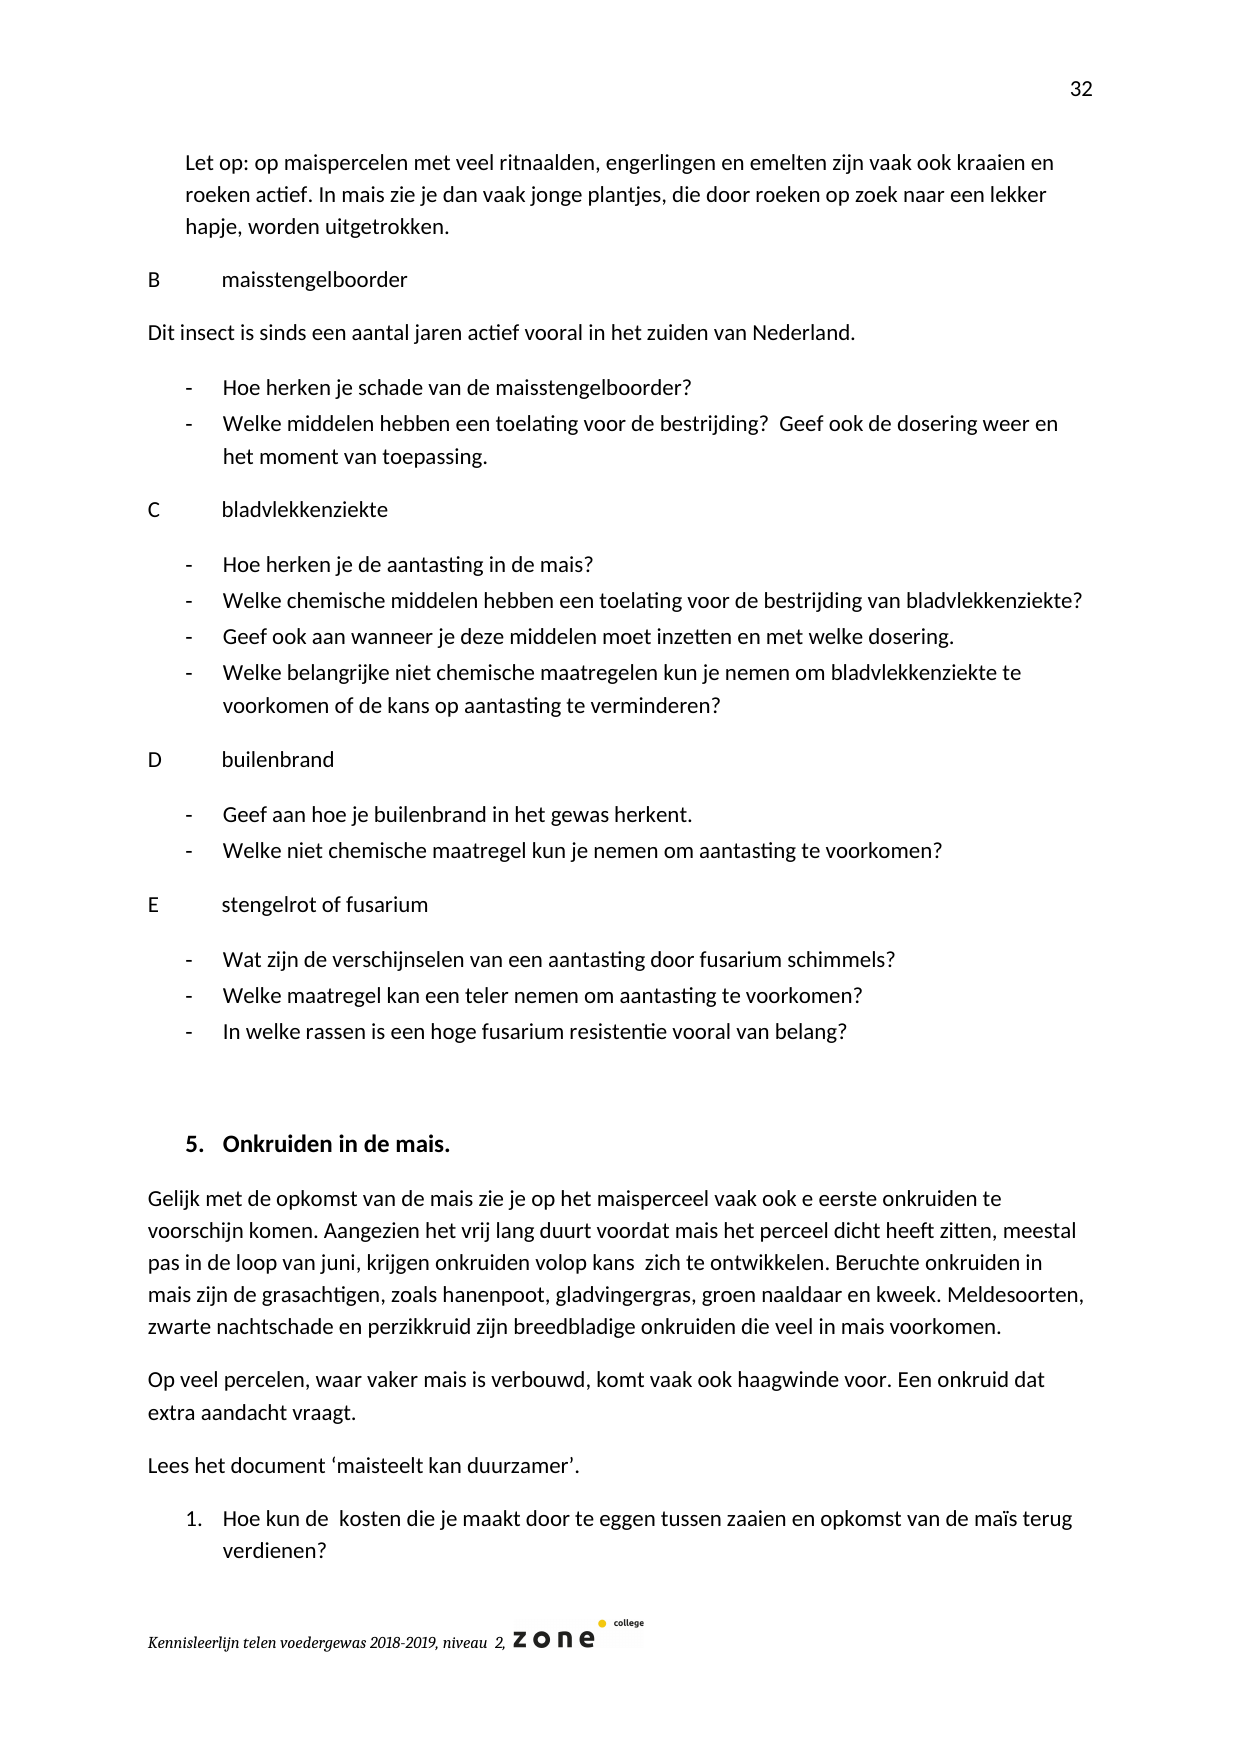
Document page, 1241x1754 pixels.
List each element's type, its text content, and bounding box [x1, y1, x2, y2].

list Wat zijn de verschijnselen van een aantasting door fusarium schimmels? [185, 943, 1093, 975]
text Lees het document ‘maisteelt kan duurzamer’. [148, 1451, 1093, 1479]
list Geef aan hoe je builenbrand in het gewas herkent. [185, 798, 1093, 829]
text D builenbrand [148, 745, 1093, 773]
picture [513, 1619, 644, 1648]
text Gelijk met de opkomst van de mais zie je op het maisperceel vaak ook e eerste onkruiden te voorschijn komen. Aangezien het vrij lang duurt voordat mais het perceel dicht heeft zitten, meestal pas in de loop van juni, krijgen onkruiden volop kans zich te ontwikkelen. Beruchte onkruiden in mais zijn de grasachtigen, zoals hanenpoot, gladvingergras, groen naaldaar en kweek. Meldesoorten, zwarte nachtschade en perzikkruid zijn breedbladige onkruiden die veel in mais voorkomen. [148, 1184, 1093, 1341]
text B maisstengelboorder [148, 265, 1093, 293]
text E stengelrot of fusarium [148, 890, 1093, 918]
list In welke rassen is een hoge fusarium resistentie vooral van belang? [185, 1015, 1093, 1047]
list Hoe kun de kosten die je maakt door te eggen tussen zaaien en opkomst van de maïs terug verdienen? [185, 1504, 1093, 1564]
list Welke niet chemische maatregel kun je nemen om aantasting te voorkomen? [185, 834, 1093, 865]
list Geef ook aan wanneer je deze middelen moet inzetten en met welke dosering. [185, 620, 1093, 652]
text C bladvlekkenziekte [148, 495, 1093, 523]
list Hoe herken je de aantasting in de mais? [185, 548, 1093, 580]
list Welke middelen hebben een toelating voor de bestrijding? Geef ook de dosering weer en het moment van toepassing. [185, 407, 1093, 470]
text Dit insect is sinds een aantal jaren actief vooral in het zuiden van Nederland. [148, 318, 1093, 346]
list Onkruiden in de mais. [185, 1128, 1093, 1158]
list Welke belangrijke niet chemische maatregelen kun je nemen om bladvlekkenziekte te voorkomen of de kans op aantasting te verminderen? [185, 656, 1093, 720]
text Let op: op maispercelen met veel ritnaalden, engerlingen en emelten zijn vaak ook kraaien en roeken actief. In mais zie je dan vaak jonge plantjes, die door roeken op zoek naar een lekker hapje, worden uitgetrokken. [185, 148, 1093, 240]
list Hoe herken je schade van de maisstengelboorder? [185, 371, 1093, 402]
list Welke chemische middelen hebben een toelating voor de bestrijding van bladvlekkenziekte? [185, 584, 1093, 616]
text Op veel percelen, waar vaker mais is verbouwd, komt vaak ook haagwinde voor. Een onkruid dat extra aandacht vraagt. [148, 1366, 1093, 1426]
list Welke maatregel kan een teler nemen om aantasting te voorkomen? [185, 979, 1093, 1011]
